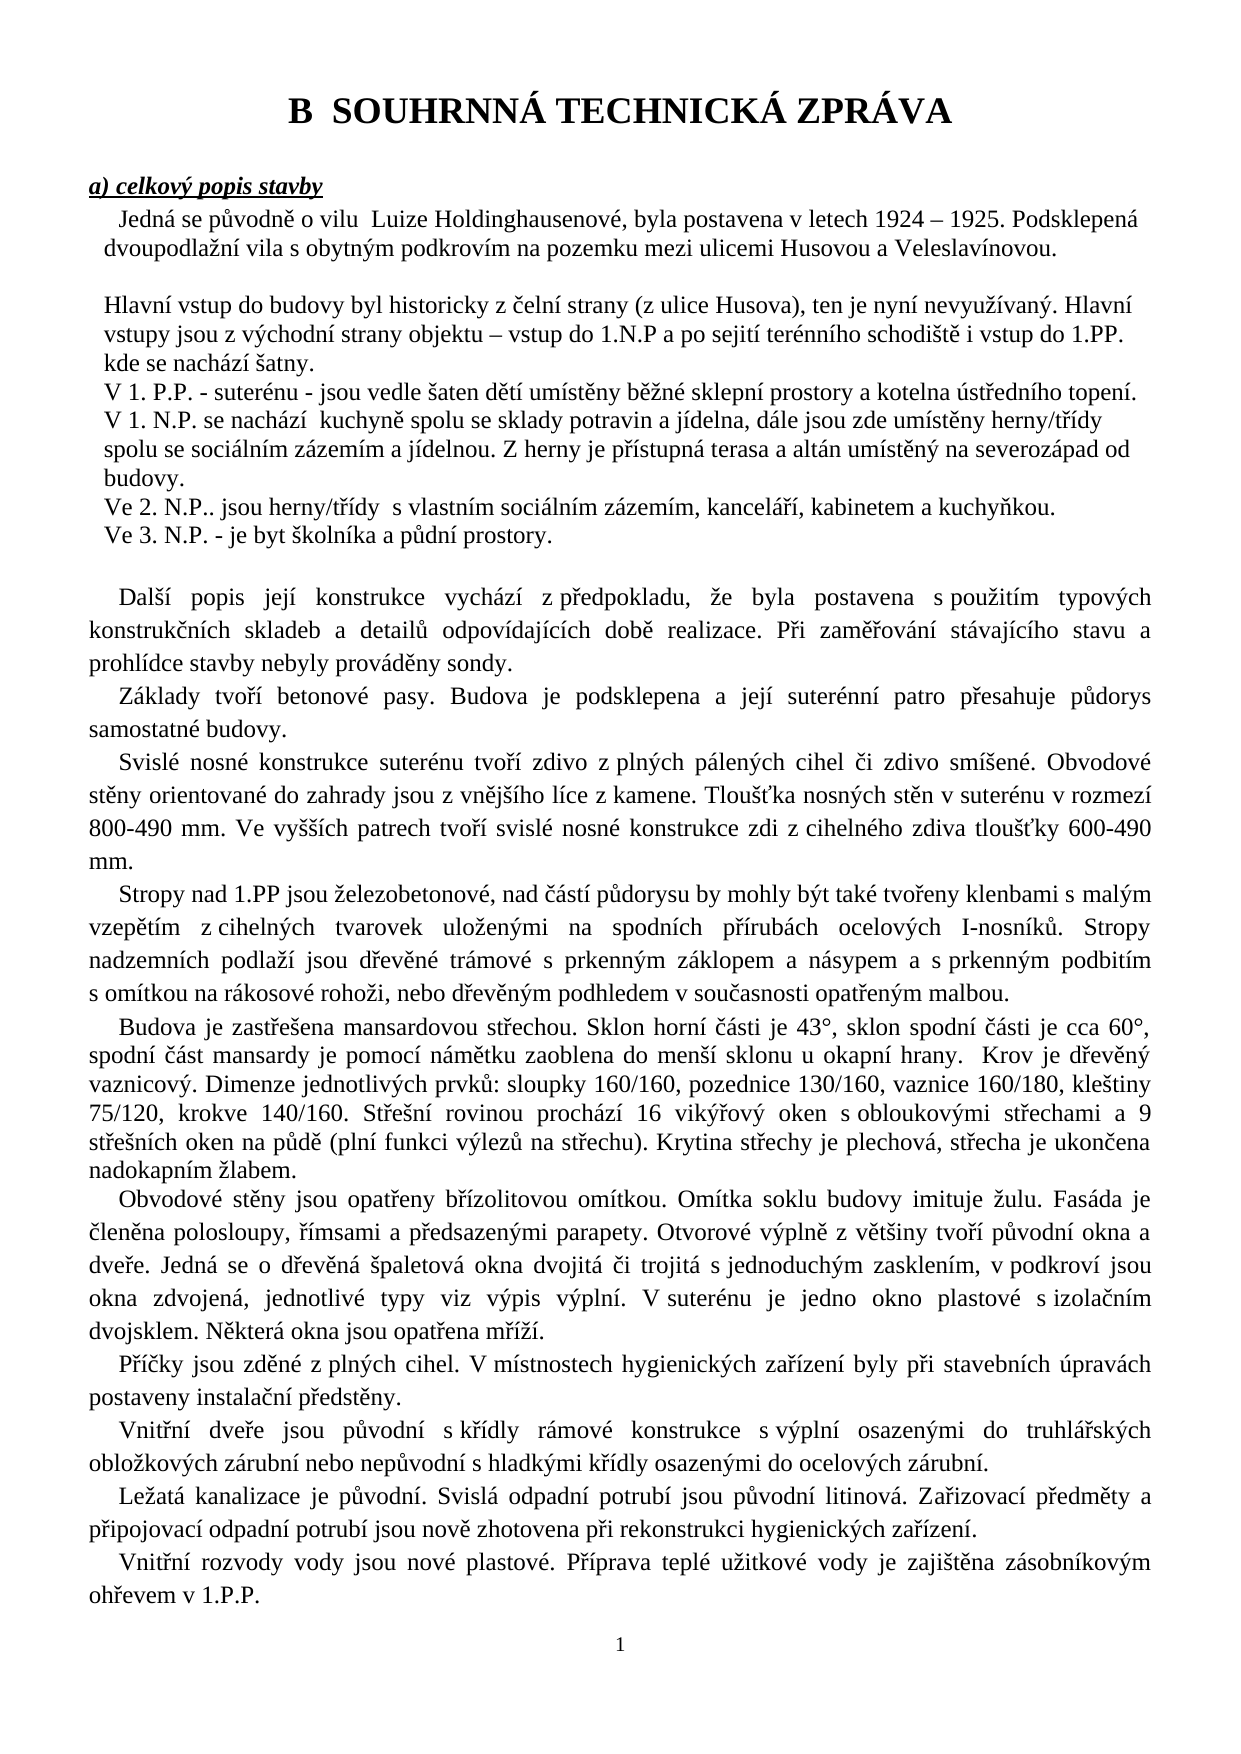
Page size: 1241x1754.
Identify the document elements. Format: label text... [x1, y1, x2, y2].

text V 1. N.P. se nachází kuchyně spolu se sklady potravin a jídelna, dále jsou zde umístěny herny/třídy spolu se sociálním zázemím a jídelnou. Z herny je přístupná terasa a altán umístěný na severozápad od budovy. [103, 406, 1152, 492]
text Další popis její konstrukce vychází z předpokladu, že byla postavena s použitím typových konstrukčních skladeb a detailů odpovídajících době realizace. Při zaměřování stávajícího stavu a prohlídce stavby nebyly prováděny sondy. [89, 582, 1152, 677]
subtitle B SOUHRNNÁ TECHNICKÁ ZPRÁVA [89, 89, 1152, 132]
text a) celkový popis stavby [89, 171, 1152, 200]
text Jedná se původně o vilu Luize Holdinghausenové, byla postavena v letech 1924 – 1925. Podsklepená dvoupodlažní vila s obytným podkrovím na pozemku mezi ulicemi Husovou a Veleslavínovou. [103, 204, 1152, 262]
text Ve 3. N.P. - je byt školníka a půdní prostory. [103, 521, 1152, 549]
text Ležatá kanalizace je původní. Svislá odpadní potrubí jsou původní litinová. Zařizovací předměty a připojovací odpadní potrubí jsou nově zhotovena při rekonstrukci hygienických zařízení. [89, 1481, 1152, 1543]
text Příčky jsou zděné z plných cihel. V místnostech hygienických zařízení byly při stavebních úpravách postaveny instalační předstěny. [89, 1349, 1152, 1411]
text Ve 2. N.P.. jsou herny/třídy s vlastním sociálním zázemím, kanceláří, kabinetem a kuchyňkou. [103, 492, 1152, 521]
text Vnitřní dveře jsou původní s křídly rámové konstrukce s výplní osazenými do truhlářských obložkových zárubní nebo nepůvodní s hladkými křídly osazenými do ocelových zárubní. [89, 1415, 1152, 1477]
text Obvodové stěny jsou opatřeny břízolitovou omítkou. Omítka soklu budovy imituje žulu. Fasáda je členěna polosloupy, římsami a předsazenými parapety. Otvorové výplně z většiny tvoří původní okna a dveře. Jedná se o dřevěná špaletová okna dvojitá či trojitá s jednoduchým zasklením, v podkroví jsou okna zdvojená, jednotlivé typy viz výpis výplní. V suterénu je jedno okno plastové s izolačním dvojsklem. Některá okna jsou opatřena mříží. [89, 1184, 1152, 1345]
text Budova je zastřešena mansardovou střechou. Sklon horní části je 43°, sklon spodní části je cca 60°, spodní část mansardy je pomocí námětku zaoblena do menší sklonu u okapní hrany. Krov je dřevěný vaznicový. Dimenze jednotlivých prvků: sloupky 160/160, pozednice 130/160, vaznice 160/180, kleštiny 75/120, krokve 140/160. Střešní rovinou prochází 16 vikýřový oken s obloukovými střechami a 9 střešních oken na půdě (plní funkci výlezů na střechu). Krytina střechy je plechová, střecha je ukončena nadokapním žlabem. [89, 1012, 1152, 1184]
text Základy tvoří betonové pasy. Budova je podsklepena a její suterénní patro přesahuje půdorys samostatné budovy. [89, 681, 1152, 743]
text Hlavní vstup do budovy byl historicky z čelní strany (z ulice Husova), ten je nyní nevyužívaný. Hlavní vstupy jsou z východní strany objektu – vstup do 1.N.P a po sejití terénního schodiště i vstup do 1.PP. kde se nachází šatny. [103, 291, 1152, 377]
text Vnitřní rozvody vody jsou nové plastové. Příprava teplé užitkové vody je zajištěna zásobníkovým ohřevem v 1.P.P. [89, 1547, 1152, 1609]
text Stropy nad 1.PP jsou železobetonové, nad částí půdorysu by mohly být také tvořeny klenbami s malým vzepětím z cihelných tvarovek uloženými na spodních přírubách ocelových I-nosníků. Stropy nadzemních podlaží jsou dřevěné trámové s prkenným záklopem a násypem a s prkenným podbitím s omítkou na rákosové rohoži, nebo dřevěným podhledem v současnosti opatřeným malbou. [89, 879, 1152, 1007]
text V 1. P.P. - suterénu - jsou vedle šaten dětí umístěny běžné sklepní prostory a kotelna ústředního topení. [103, 377, 1152, 406]
text Svislé nosné konstrukce suterénu tvoří zdivo z plných pálených cihel či zdivo smíšené. Obvodové stěny orientované do zahrady jsou z vnějšího líce z kamene. Tloušťka nosných stěn v suterénu v rozmezí 800-490 mm. Ve vyšších patrech tvoří svislé nosné konstrukce zdi z cihelného zdiva tloušťky 600-490 mm. [89, 747, 1152, 875]
